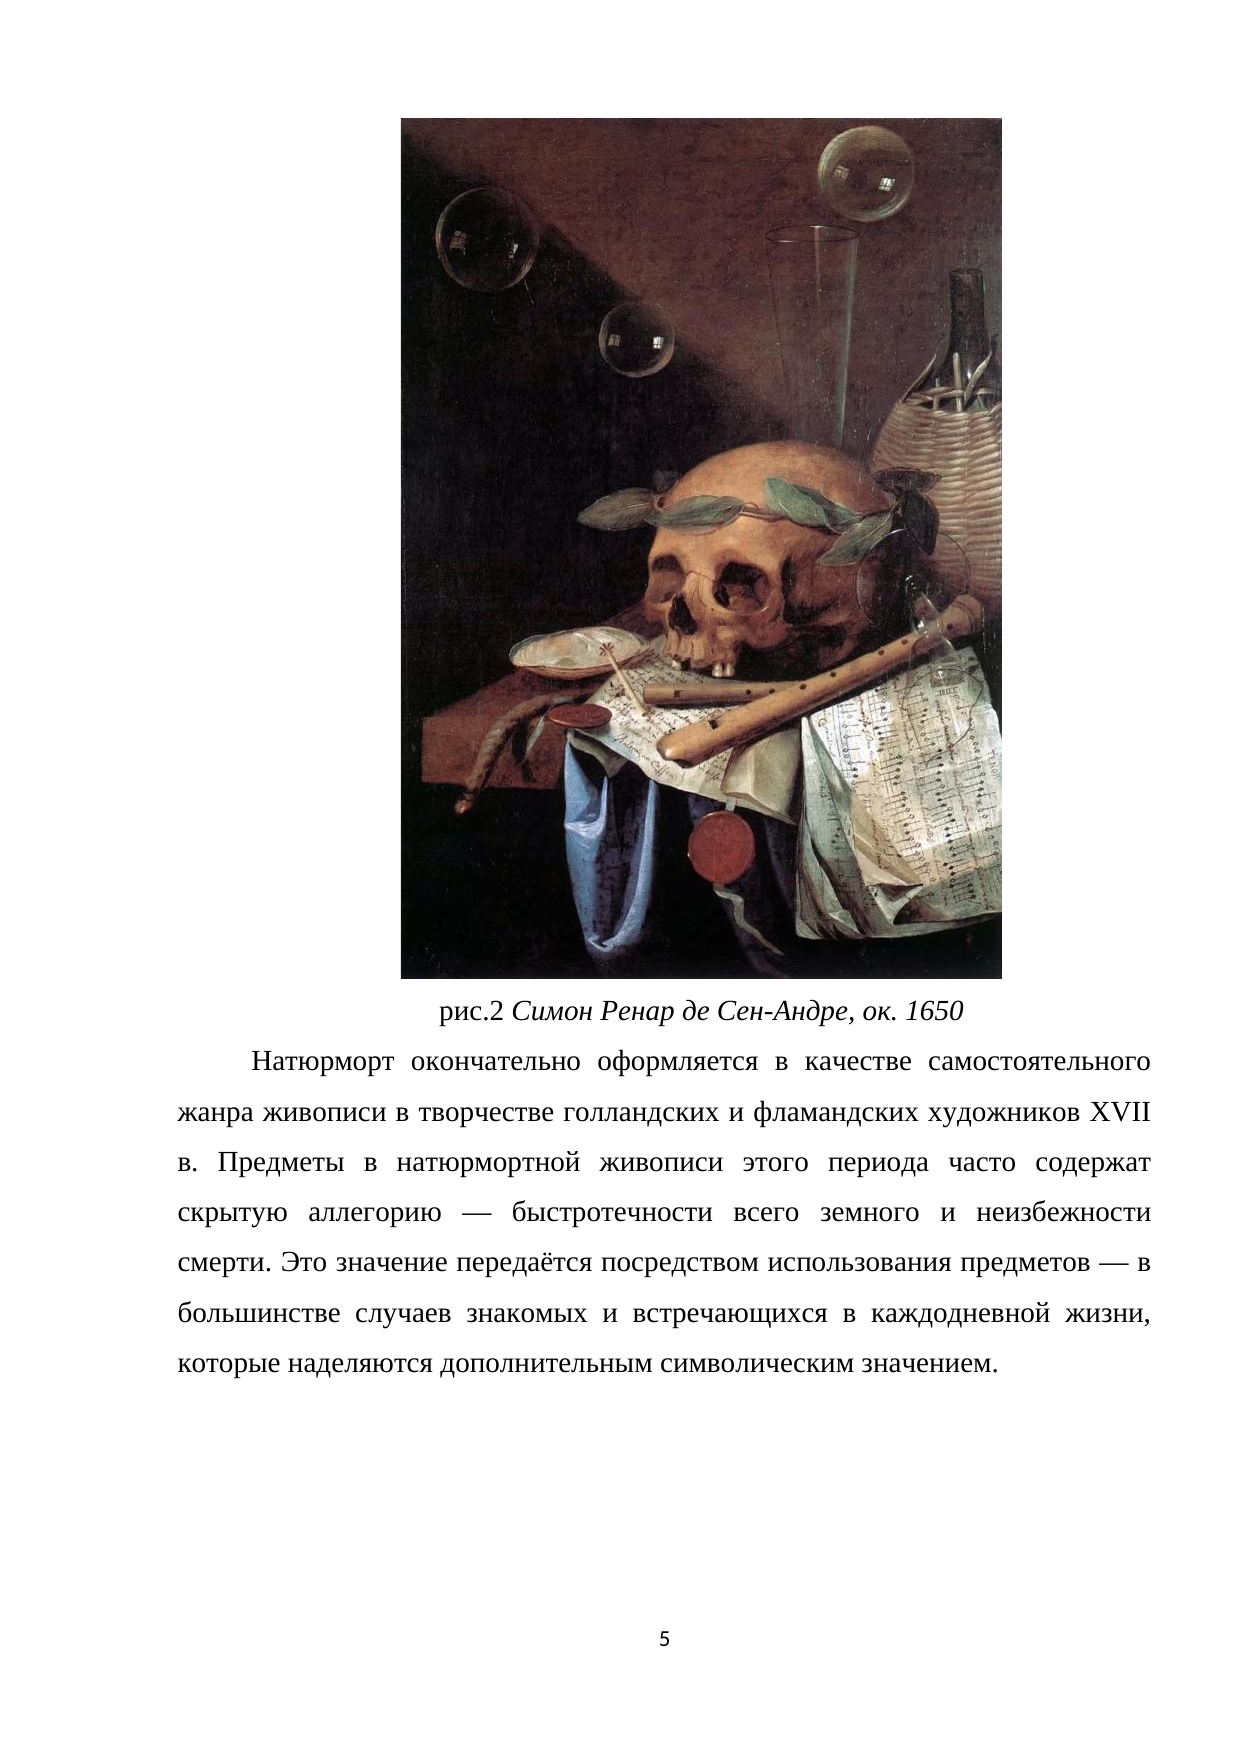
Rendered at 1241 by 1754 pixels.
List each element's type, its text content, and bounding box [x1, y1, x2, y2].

picture [400, 118, 1002, 979]
text Натюрморт окончательно оформляется в качестве самостоятельного жанра живописи в творчестве голландских и фламандских художников XVII в. Предметы в натюрмортной живописи этого периода часто содержат скрытую аллегорию — быстротечности всего земного и неизбежности смерти. Это значение передаётся посредством использования предметов — в большинстве случаев знакомых и встречающихся в каждодневной жизни, которые наделяются дополнительным символическим значением. [177, 1043, 1152, 1379]
text рис.2 Симон Ренар де Сен-Андре, ок. 1650 [177, 993, 1152, 1027]
